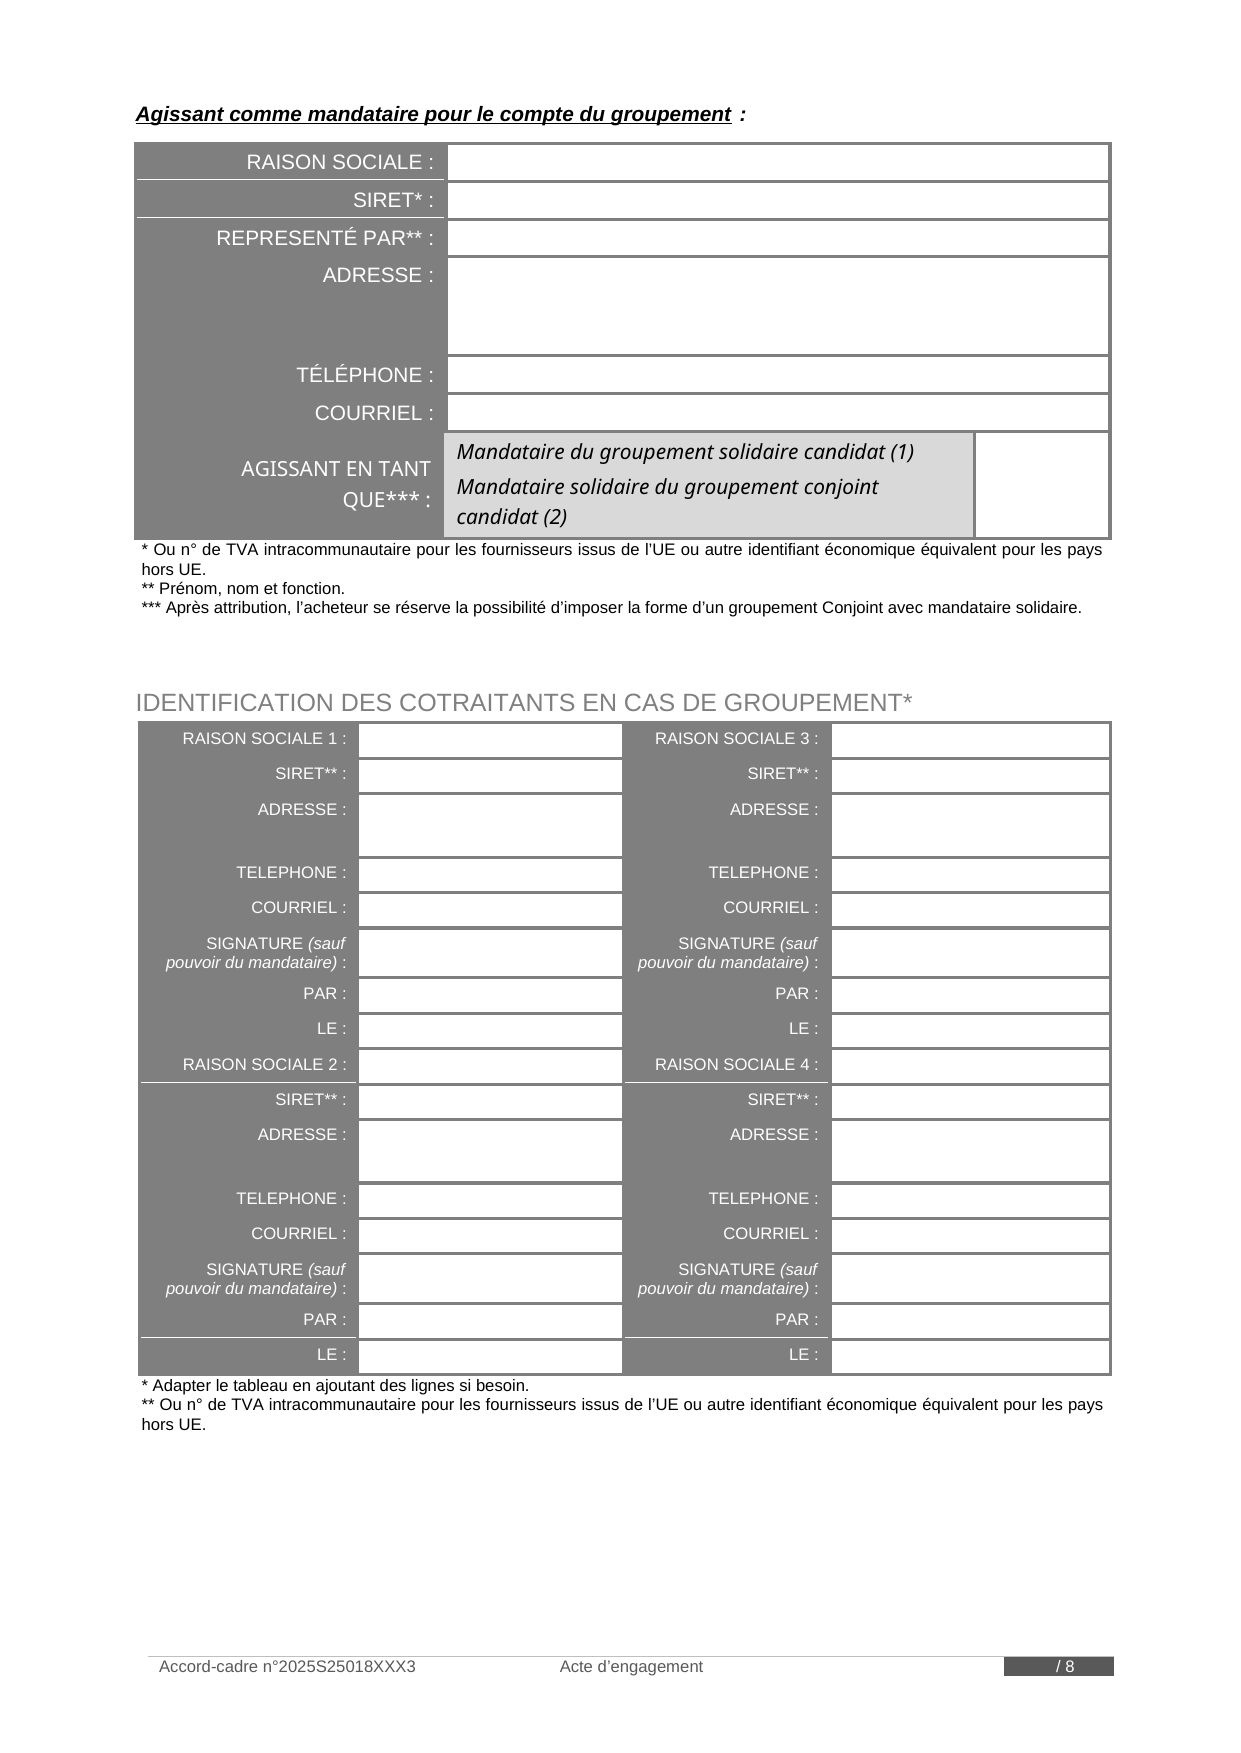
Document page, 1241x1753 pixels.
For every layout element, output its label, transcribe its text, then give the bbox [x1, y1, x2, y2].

table_cell [832, 1220, 1109, 1252]
table_header [448, 145, 1108, 179]
text * Adapter le tableau en ajoutant des lignes si besoin. [141, 1376, 1105, 1395]
table_cell COURRIEL : [141, 894, 356, 926]
table_cell [359, 1050, 622, 1082]
table_cell LE : [141, 1015, 356, 1047]
table_cell [448, 258, 1108, 354]
table_cell [448, 183, 1108, 217]
table_cell TELEPHONE : [625, 1185, 828, 1217]
table_cell TELEPHONE : [625, 859, 828, 891]
table_header RAISON SOCIALE 3 : [625, 724, 828, 757]
table_cell [832, 859, 1109, 891]
text ** Ou n° de TVA intracommunautaire pour les fournisseurs issus de l’UE ou autre identifiant économique équivalent pour les pays hors UE. [141, 1395, 1105, 1433]
table_cell LE : [625, 1341, 828, 1373]
table_cell TELEPHONE : [141, 859, 356, 891]
table_cell SIRET** : [141, 760, 356, 792]
table_header [359, 724, 622, 757]
table_cell SIRET** : [141, 1086, 356, 1118]
table_cell LE : [141, 1341, 356, 1373]
table_cell [359, 979, 622, 1012]
table_cell [359, 1185, 622, 1217]
table_cell [832, 1050, 1109, 1082]
table_cell [359, 1341, 622, 1373]
table_header RAISON SOCIALE : [137, 145, 444, 179]
table_cell SIRET* : [137, 183, 444, 217]
table_cell [832, 1015, 1109, 1047]
table_cell [359, 894, 622, 926]
table_cell AGISSANT EN TANT QUE*** : [137, 433, 441, 537]
table_cell [359, 1255, 622, 1302]
text Agissant comme mandataire pour le compte du groupement : [135, 102, 1105, 126]
table_cell PAR : [141, 1305, 356, 1337]
table_cell PAR : [141, 979, 356, 1012]
table_cell [359, 1086, 622, 1118]
table_cell SIGNATURE (sauf pouvoir du mandataire) : [141, 930, 356, 976]
table_cell LE : [625, 1015, 828, 1047]
table_header RAISON SOCIALE 1 : [141, 724, 356, 757]
table_cell [359, 1220, 622, 1252]
text IDENTIFICATION DES COTRAITANTS EN CAS DE GROUPEMENT* [135, 688, 1093, 717]
table_cell TÉLÉPHONE : [137, 357, 444, 392]
table_cell [832, 979, 1109, 1012]
table_cell COURRIEL : [625, 894, 828, 926]
table_cell TELEPHONE : [141, 1185, 356, 1217]
table_cell [832, 894, 1109, 926]
table_cell ADRESSE : [141, 1121, 356, 1181]
table_cell REPRESENTÉ PAR** : [137, 221, 444, 255]
table_cell [832, 1121, 1109, 1181]
table_cell ADRESSE : [625, 795, 828, 856]
table_cell [359, 795, 622, 856]
table_cell [832, 1086, 1109, 1118]
table_cell ADRESSE : [141, 795, 356, 856]
table_cell ADRESSE : [625, 1121, 828, 1181]
table_cell [832, 1185, 1109, 1217]
table_cell Mandataire du groupement solidaire candidat (1) Mandataire solidaire du groupement conjoint candidat (2) [444, 433, 973, 537]
table_cell [448, 395, 1108, 430]
table_cell [832, 1255, 1109, 1302]
table_cell [448, 221, 1108, 255]
table_cell COURRIEL : [137, 395, 444, 430]
table_cell PAR : [625, 1305, 828, 1337]
table_cell [359, 1015, 622, 1047]
table_cell [976, 433, 1108, 537]
table_cell SIGNATURE (sauf pouvoir du mandataire) : [625, 1255, 828, 1302]
table_cell [832, 760, 1109, 792]
table_cell SIRET** : [625, 760, 828, 792]
text ** Prénom, nom et fonction. [141, 578, 1105, 598]
table_header [832, 724, 1109, 757]
table_cell PAR : [625, 979, 828, 1012]
table_cell RAISON SOCIALE 4 : [625, 1050, 828, 1082]
table_cell [359, 859, 622, 891]
text *** Après attribution, l’acheteur se réserve la possibilité d’imposer la forme d’un groupement Conjoint avec mandataire solidaire. [141, 598, 1105, 617]
table_cell RAISON SOCIALE 2 : [141, 1050, 356, 1082]
table_cell [832, 1305, 1109, 1337]
table_cell [448, 357, 1108, 392]
table_cell COURRIEL : [141, 1220, 356, 1252]
table_cell [832, 1341, 1109, 1373]
table_cell [359, 1305, 622, 1337]
text * Ou n° de TVA intracommunautaire pour les fournisseurs issus de l’UE ou autre identifiant économique équivalent pour les pays hors UE. [141, 540, 1105, 578]
table_cell SIGNATURE (sauf pouvoir du mandataire) : [141, 1255, 356, 1302]
table_cell SIGNATURE (sauf pouvoir du mandataire) : [625, 930, 828, 976]
table_cell [832, 795, 1109, 856]
table_cell COURRIEL : [625, 1220, 828, 1252]
table_cell [359, 930, 622, 976]
table_cell [359, 760, 622, 792]
table_cell [832, 930, 1109, 976]
table_cell [359, 1121, 622, 1181]
table_cell ADRESSE : [137, 258, 444, 354]
table_cell SIRET** : [625, 1086, 828, 1118]
